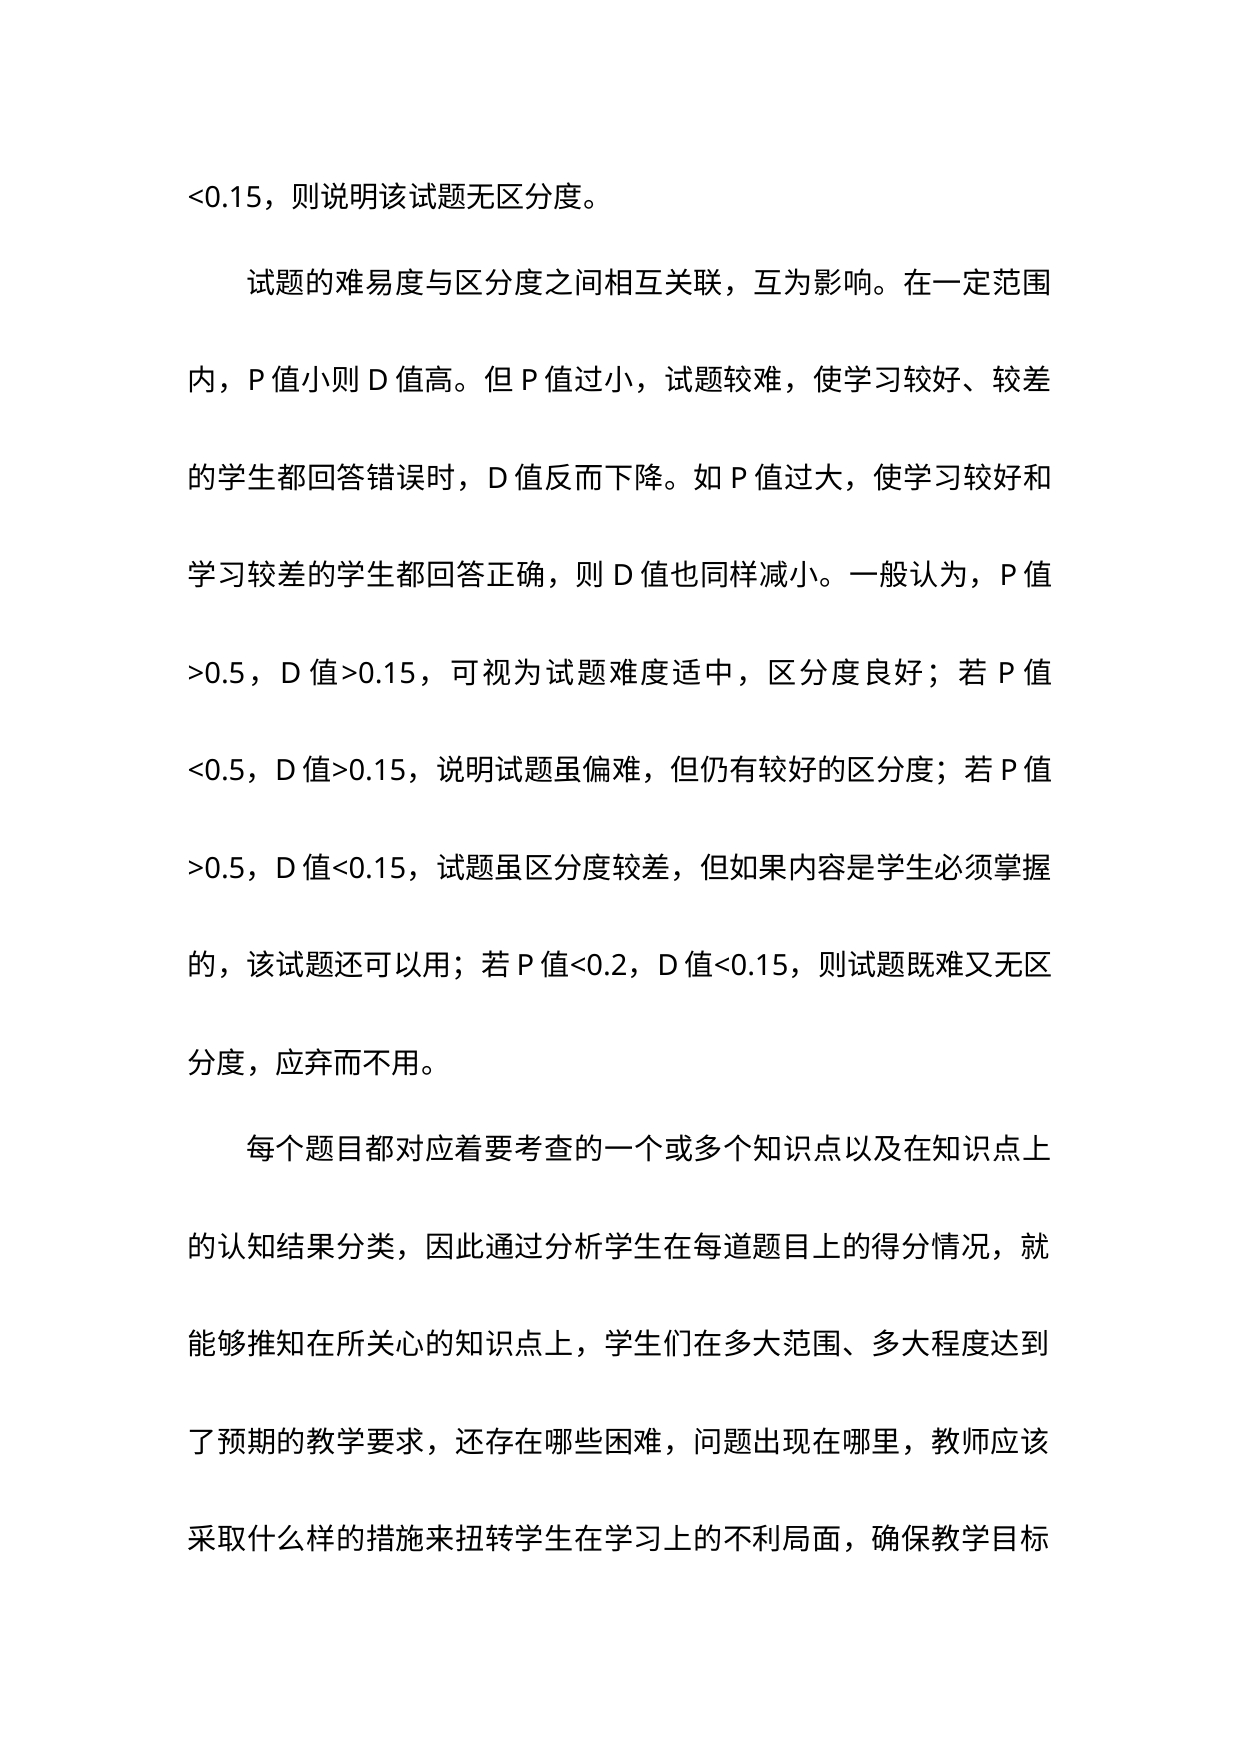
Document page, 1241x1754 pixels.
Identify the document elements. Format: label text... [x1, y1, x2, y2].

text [187, 162, 1053, 227]
text 试题的难易度与区分度之间相互关联，互为影响。在一定范围内，P值小则D值高。但P值过小，试题较难，使学习较好、较差的学生都回答错误时，D值反而下降。如P值过大，使学习较好和学习较差的学生都回答正确，则D值也同样减小。一般认为，P值>0.5，D值>0.15，可视为试题难度适中，区分度良好；若P值<0.5，D值>0.15，说明试题虽偏难，但仍有较好的区分度；若P值>0.5，D值<0.15，试题虽区分度较差，但如果内容是学生必须掌握的，该试题还可以用；若P值<0.2，D值<0.15，则试题既难又无区分度，应弃而不用。 [187, 248, 1053, 1093]
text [187, 1114, 1053, 1569]
